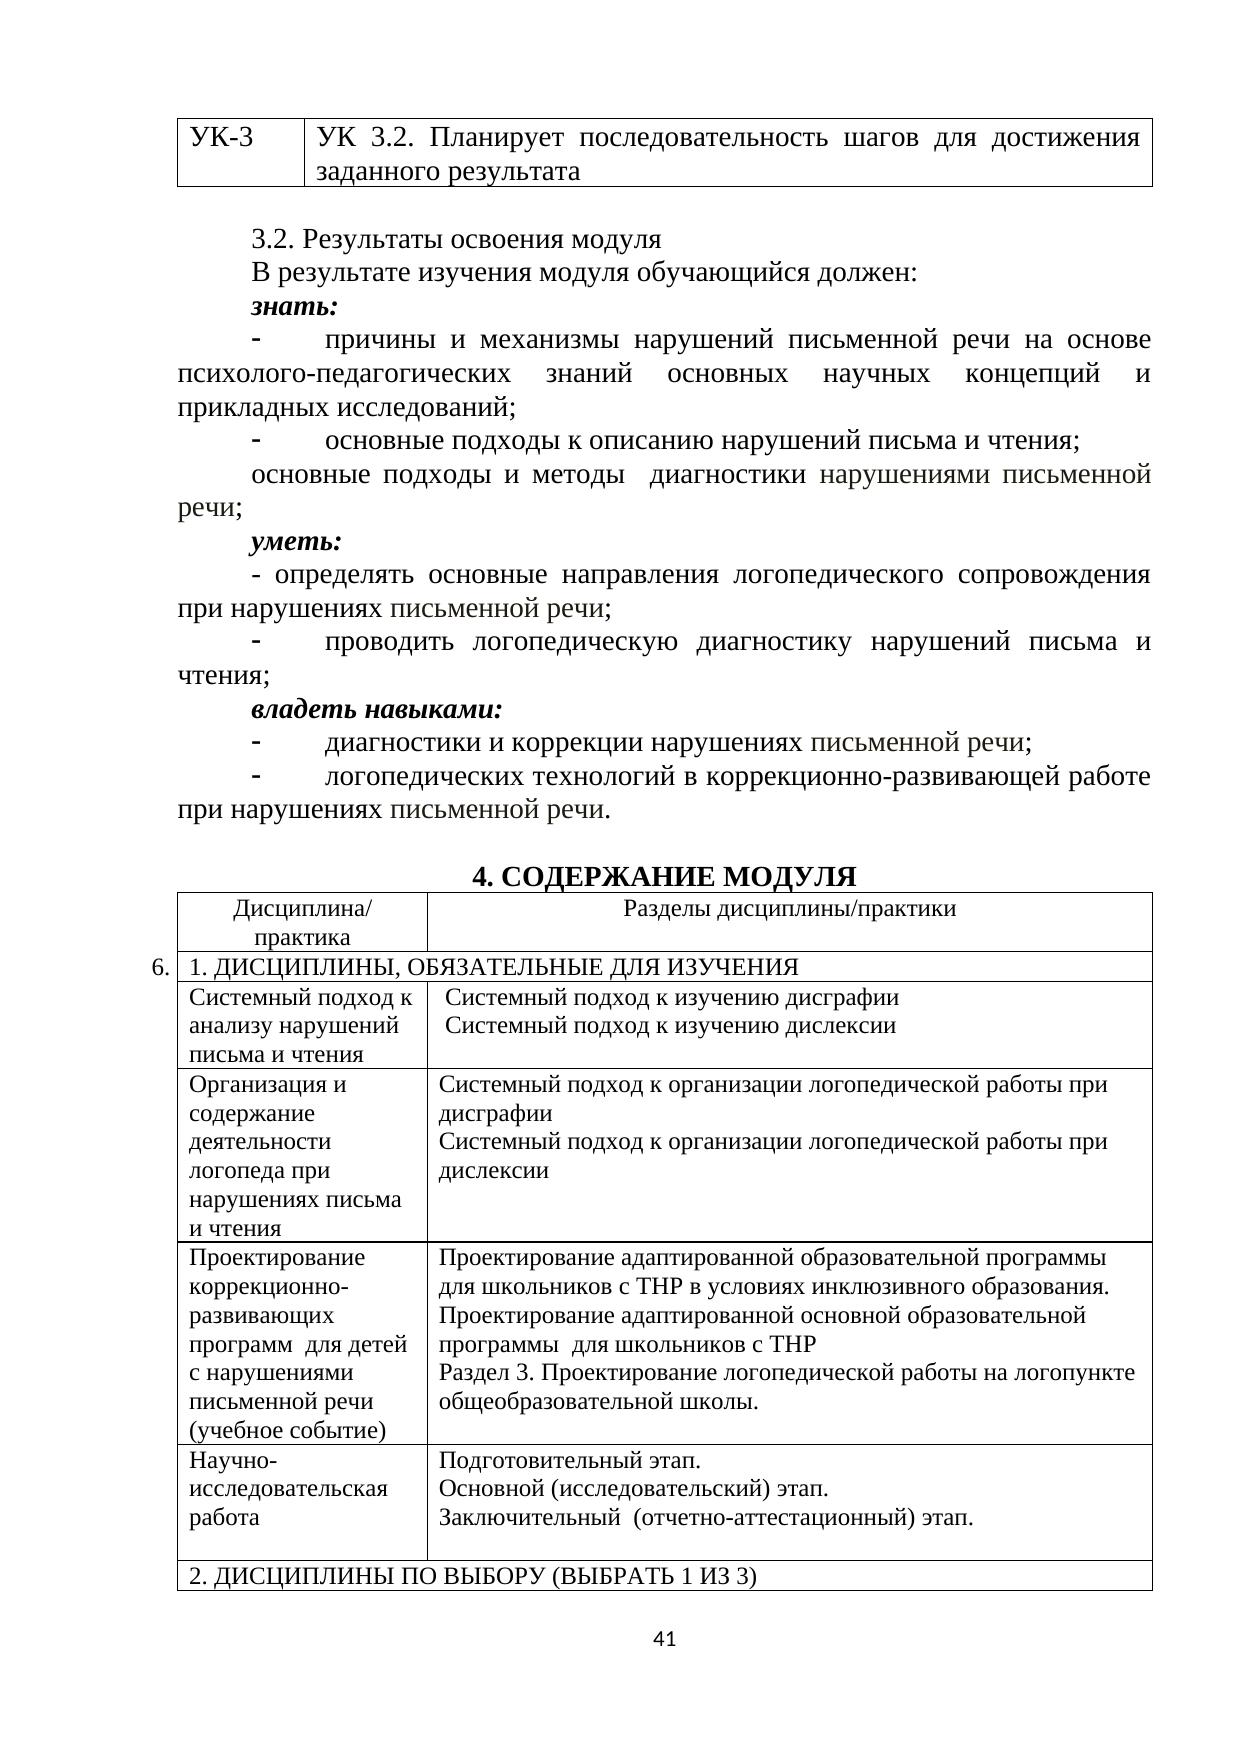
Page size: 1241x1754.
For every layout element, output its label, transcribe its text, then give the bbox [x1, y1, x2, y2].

text 4. СОДЕРЖАНИЕ МОДУЛЯ [177, 859, 1152, 892]
list основные подходы к описанию нарушений письма и чтения; [177, 422, 1152, 456]
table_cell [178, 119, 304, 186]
text - определять основные направления логопедического сопровождения при нарушениях письменной речи; [177, 556, 1152, 623]
list логопедических технологий в коррекционно-развивающей работе при нарушениях письменной речи. [177, 758, 1152, 825]
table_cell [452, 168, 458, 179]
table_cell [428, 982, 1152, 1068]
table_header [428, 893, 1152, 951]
text основные подходы и методы диагностики нарушениями письменной речи; [177, 456, 1152, 523]
list проводить логопедическую диагностику нарушений письма и чтения; [177, 623, 1152, 691]
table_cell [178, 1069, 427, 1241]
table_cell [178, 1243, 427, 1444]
text В результате изучения модуля обучающийся должен: [177, 254, 1152, 288]
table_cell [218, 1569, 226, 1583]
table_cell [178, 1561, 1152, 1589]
text владеть навыками: [177, 691, 1152, 724]
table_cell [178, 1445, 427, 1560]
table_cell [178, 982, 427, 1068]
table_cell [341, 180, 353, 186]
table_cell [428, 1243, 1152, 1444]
list диагностики и коррекции нарушениях письменной речи; [177, 724, 1152, 758]
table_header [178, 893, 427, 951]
text уметь: [177, 523, 1152, 556]
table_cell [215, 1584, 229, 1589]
list причины и механизмы нарушений письменной речи на основе психолого-педагогических знаний основных научных концепций и прикладных исследований; [177, 321, 1152, 422]
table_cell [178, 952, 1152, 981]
text знать: [177, 288, 1152, 321]
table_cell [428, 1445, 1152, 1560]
text 3.2. Результаты освоения модуля [177, 221, 1152, 254]
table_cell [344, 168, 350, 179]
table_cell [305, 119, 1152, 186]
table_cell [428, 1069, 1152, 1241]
